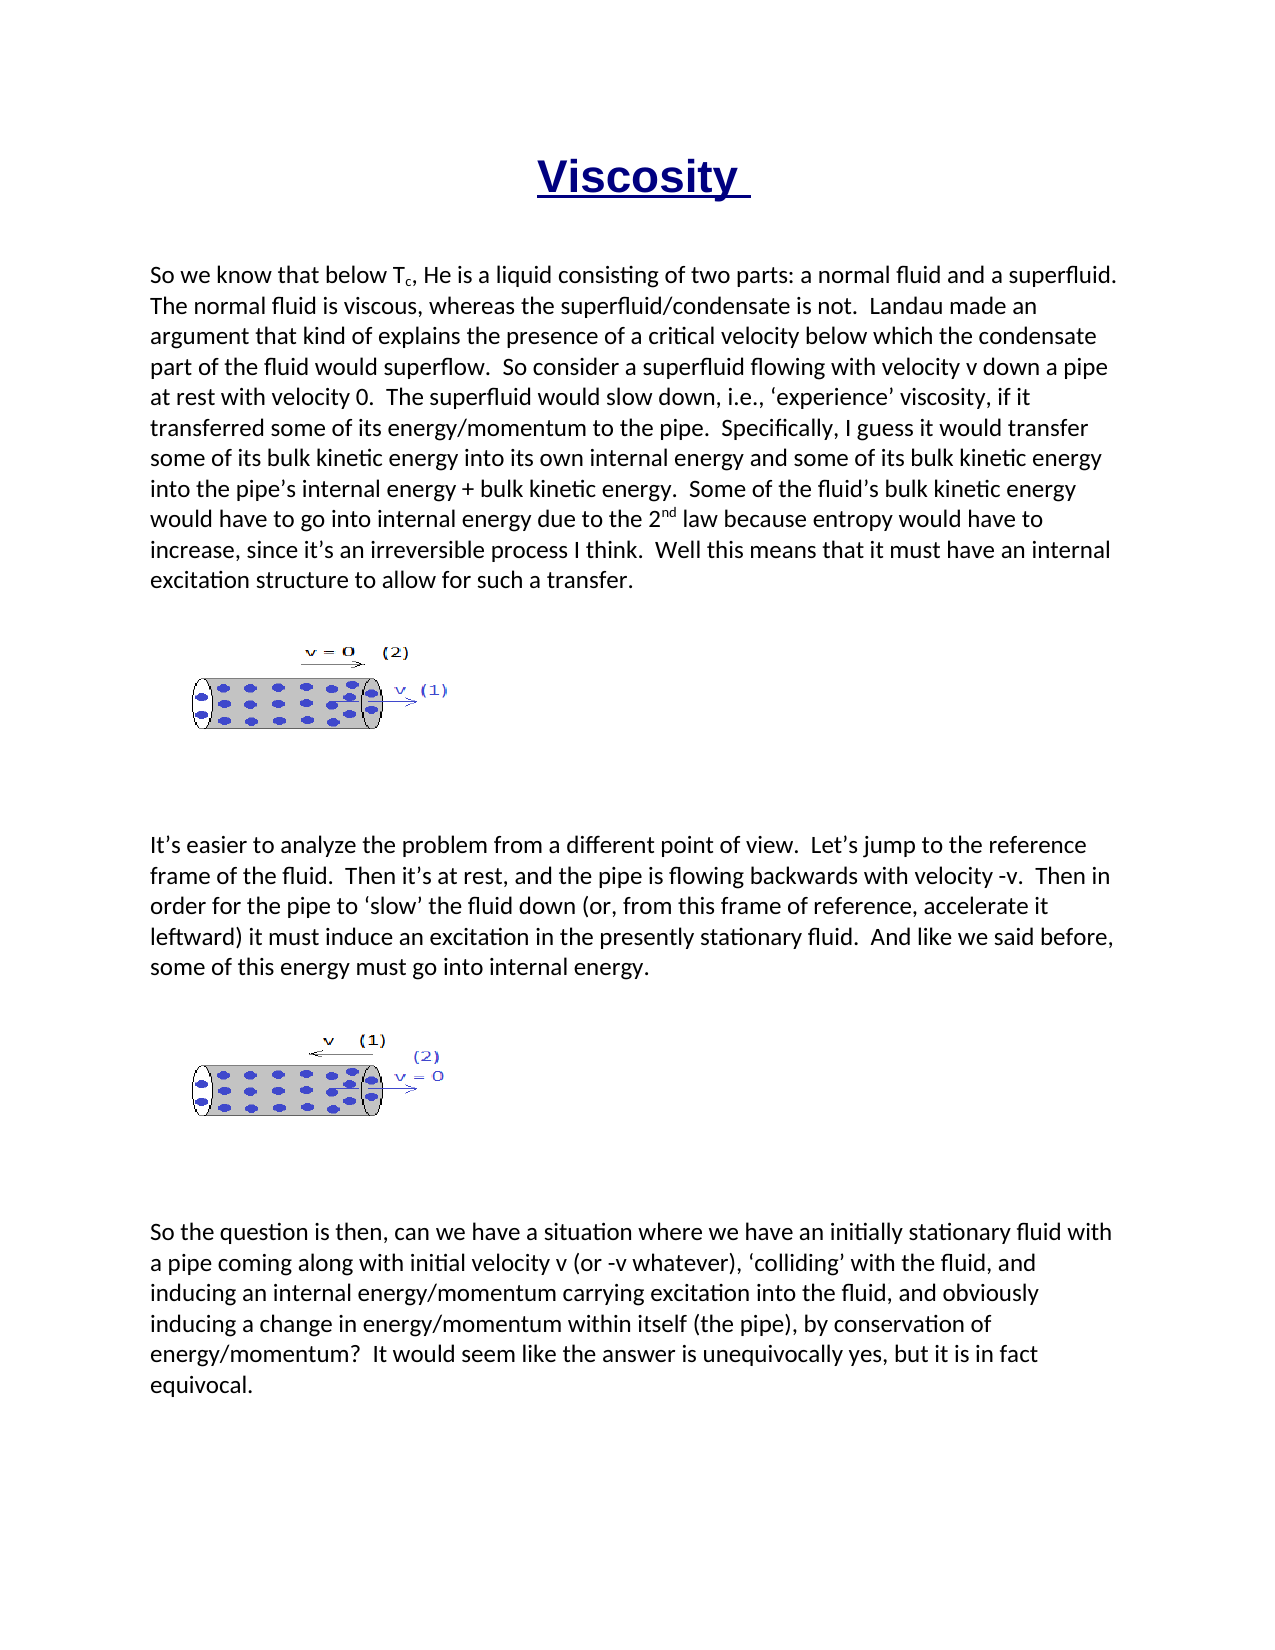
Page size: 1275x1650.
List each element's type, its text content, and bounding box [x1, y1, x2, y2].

picture [150, 625, 450, 799]
text So we know that below Tc, He is a liquid consisting of two parts: a normal fluid and a superfluid. The normal fluid is viscous, whereas the superfluid/condensate is not. Landau made an argument that kind of explains the presence of a critical velocity below which the condensate part of the fluid would superflow. So consider a superfluid flowing with velocity v down a pipe at rest with velocity 0. The superfluid would slow down, i.e., ‘experience’ viscosity, if it transferred some of its energy/momentum to the pipe. Specifically, I guess it would transfer some of its bulk kinetic energy into its own internal energy and some of its bulk kinetic energy into the pipe’s internal energy + bulk kinetic energy. Some of the fluid’s bulk kinetic energy would have to go into internal energy due to the 2nd law because entropy would have to increase, since it’s an irreversible process I think. Well this means that it must have an internal excitation structure to allow for such a transfer. [150, 259, 1125, 595]
picture [150, 1012, 450, 1186]
text It’s easier to analyze the problem from a different point of view. Let’s jump to the reference frame of the fluid. Then it’s at rest, and the pipe is flowing backwards with velocity -v. Then in order for the pipe to ‘slow’ the fluid down (or, from this frame of reference, accelerate it leftward) it must induce an excitation in the presently stationary fluid. And like we said before, some of this energy must go into internal energy. [150, 829, 1125, 982]
text Viscosity [150, 150, 1125, 203]
text So the question is then, can we have a situation where we have an initially stationary fluid with a pipe coming along with initial velocity v (or -v whatever), ‘colliding’ with the fluid, and inducing an internal energy/momentum carrying excitation into the fluid, and obviously inducing a change in energy/momentum within itself (the pipe), by conservation of energy/momentum? It would seem like the answer is unequivocally yes, but it is in fact equivocal. [150, 1216, 1125, 1399]
